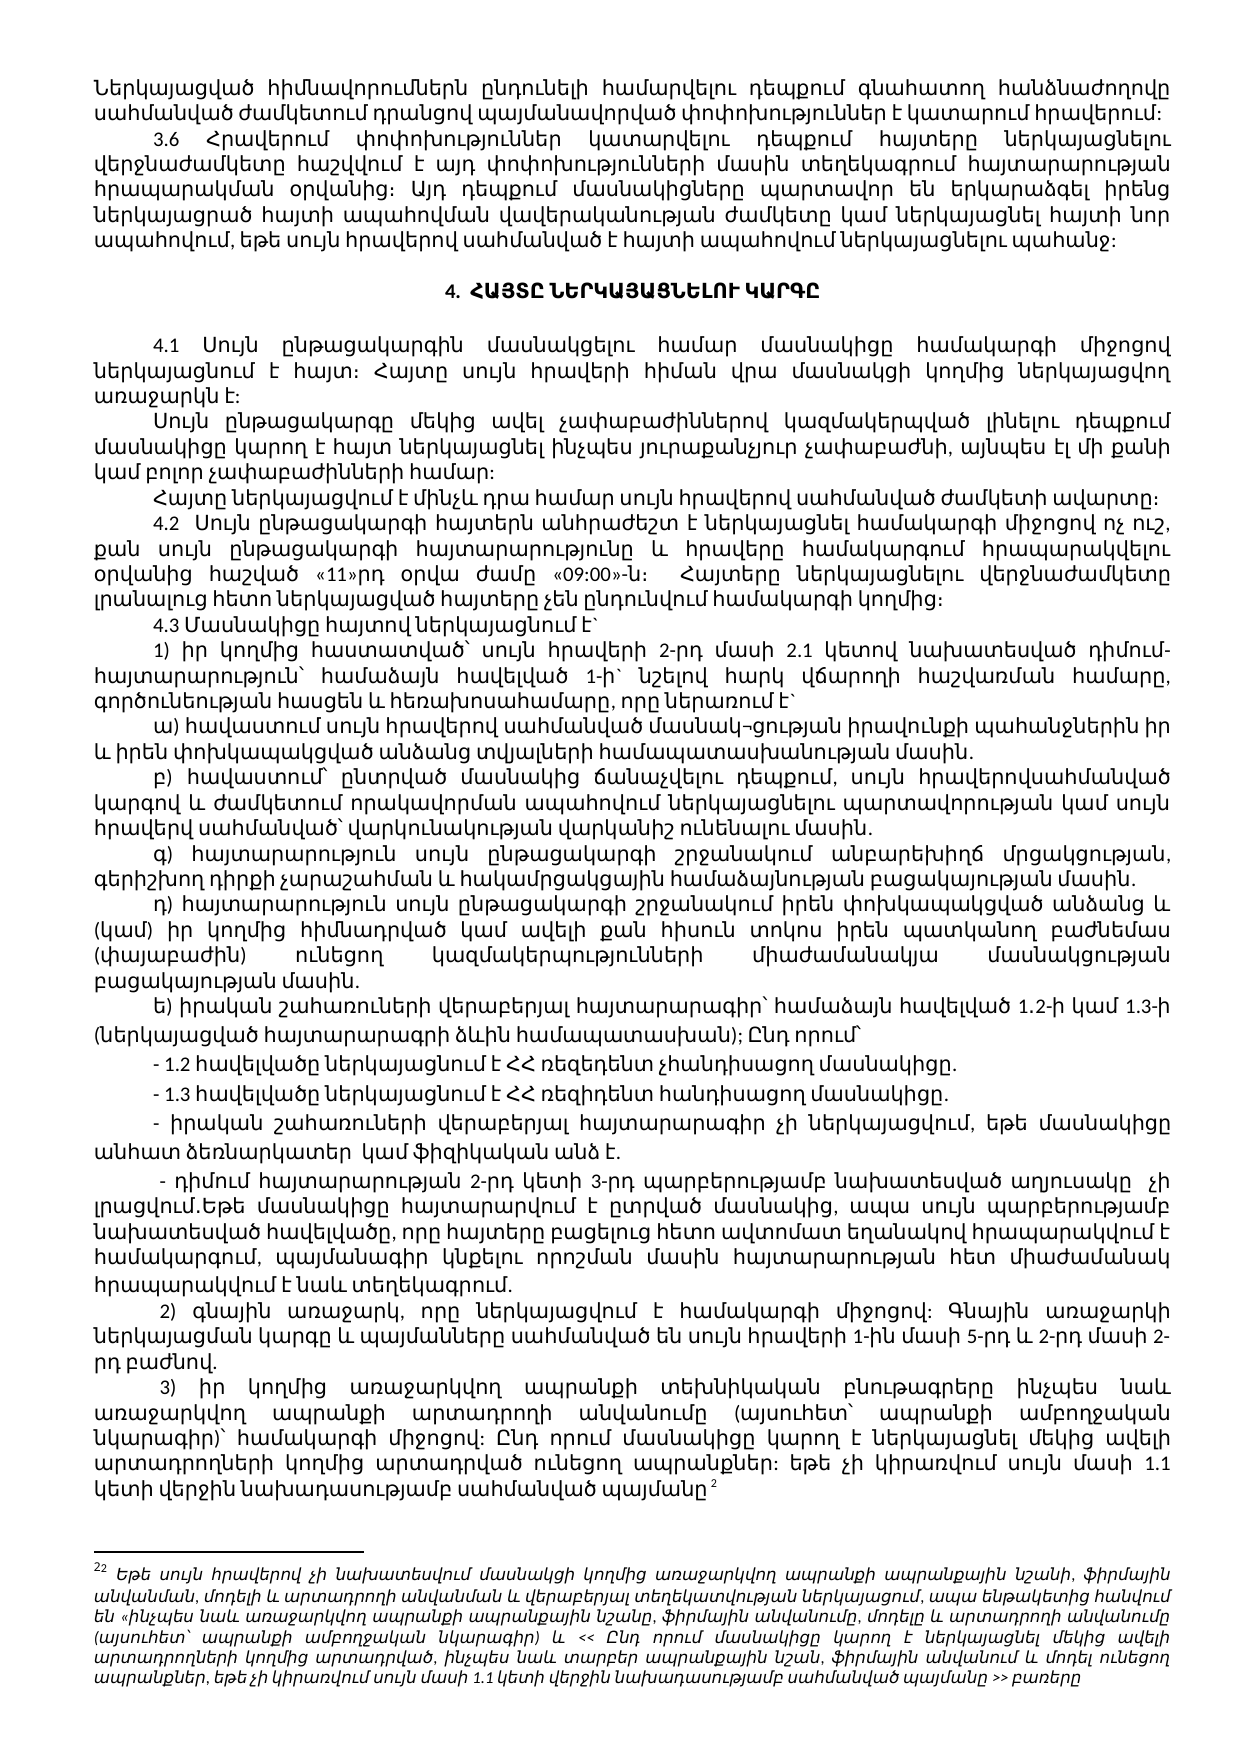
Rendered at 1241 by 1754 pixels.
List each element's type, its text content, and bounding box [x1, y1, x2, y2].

text ա) հավաստում սույն հրավերով սահմանված մասնակ¬ցության իրավունքի պահանջներին իր և իրեն փոխկապակցված անձանց տվյալների համապատասխանության մասին. [94, 714, 1171, 764]
text 4.1 Սույն ընթացակարգին մասնակցելու համար մասնակիցը համակարգի միջոցով ներկայացնում է հայտ։ Հայտը սույն հրավերի հիման վրա մասնակցի կողմից ներկայացվող առաջարկն է: [94, 332, 1171, 409]
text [94, 75, 1171, 126]
text 3.6 Հրավերում փոփոխություններ կատարվելու դեպքում հայտերը ներկայացնելու վերջնաժամկետը հաշվվում է այդ փոփոխությունների մասին տեղեկագրում հայտարարության հրապարակման օրվանից։ Այդ դեպքում մասնակիցները պարտավոր են երկարաձգել իրենց ներկայացրած հայտի ապահովման վավերականության ժամկետը կամ ներկայացնել հայտի նոր ապահովում, եթե սույն հրավերով սահմանված է հայտի ապահովում ներկայացնելու պահանջ: [94, 126, 1171, 253]
text 3) իր կողմից առաջարկվող ապրանքի տեխնիկական բնութագրերը ինչպես նաև առաջարկվող ապրանքի արտադրողի անվանումը (այսուհետ՝ ապրանքի ամբողջական նկարագիր)՝ համակարգի միջոցով: Ընդ որում մասնակիցը կարող է ներկայացնել մեկից ավելի արտադրողների կողմից արտադրված ունեցող ապրանքներ: եթե չի կիրառվում սույն մասի 1.1 կետի վերջին նախադասությամբ սահմանված պայմանը 2 [94, 1374, 1171, 1501]
text 4. ՀԱՅՏԸ ՆԵՐԿԱՅԱՑՆԵԼՈՒ ԿԱՐԳԸ [94, 278, 1171, 304]
text գ) հայտարարություն սույն ընթացակարգի շրջանակում անբարեխիղճ մրցակցության, գերիշխող դիրքի չարաշահման և հակամրցակցային համաձայնության բացակայության մասին. [94, 841, 1171, 892]
text Հայտը ներկայացվում է մինչև դրա համար սույն հրավերով սահմանված ժամկետի ավարտը։ [94, 485, 1171, 510]
text - դիմում հայտարարության 2-րդ կետի 3-րդ պարբերությամբ նախատեսված աղյուսակը չի լրացվում․Եթե մասնակիցը հայտարարվում է ըտրված մասնակից, ապա սույն պարբերությամբ նախատեսված հավելվածը, որը հայտերը բացելուց հետո ավտոմատ եղանակով հրապարակվում է համակարգում, պայմանագիր կնքելու որոշման մասին հայտարարության հետ միաժամանակ հրապարակվում է նաև տեղեկագրում. [94, 1168, 1171, 1298]
text 2) գնային առաջարկ, որը ներկայացվում է համակարգի միջոցով: Գնային առաջարկի ներկայացման կարգը և պայմանները սահմանված են սույն հրավերի 1-ին մասի 5-րդ և 2-րդ մասի 2-րդ բաժնով. [94, 1298, 1171, 1374]
text - 1.2 հավելվածը ներկայացնում է ՀՀ ռեզեդենտ չհանդիսացող մասնակիցը. [94, 1052, 1171, 1077]
text 4.3 Մասնակիցը հայտով ներկայացնում է` [94, 612, 1171, 637]
text - իրական շահառուների վերաբերյալ հայտարարագիր չի ներկայացվում, եթե մասնակիցը անհատ ձեռնարկատեր կամ ֆիզիկական անձ է. [94, 1110, 1171, 1164]
text - 1.3 հավելվածը ներկայացնում է ՀՀ ռեզիդենտ հանդիսացող մասնակիցը. [94, 1081, 1171, 1106]
text դ) հայտարարություն սույն ընթացակարգի շրջանակում իրեն փոխկապակցված անձանց և (կամ) իր կողմից հիմնադրված կամ ավելի քան հիսուն տոկոս իրեն պատկանող բաժնեմաս (փայաբաժին) ունեցող կազմակերպությունների միաժամանակյա մասնակցության բացակայության մասին. [94, 892, 1171, 993]
text 4.2 Սույն ընթացակարգի հայտերն անհրաժեշտ է ներկայացնել համակարգի միջոցով ոչ ուշ, քան սույն ընթացակարգի հայտարարությունը և հրավերը համակարգում հրապարակվելու օրվանից հաշված «11»րդ օրվա ժամը «09:00»-ն։ Հայտերը ներկայացնելու վերջնաժամկետը լրանալուց հետո ներկայացված հայտերը չեն ընդունվում համակարգի կողմից։ [94, 510, 1171, 612]
text Սույն ընթացակարգը մեկից ավել չափաբաժիններով կազմակերպված լինելու դեպքում մասնակիցը կարող է հայտ ներկայացնել ինչպես յուրաքանչյուր չափաբաժնի, այնպես էլ մի քանի կամ բոլոր չափաբաժինների համար: [94, 409, 1171, 485]
text բ) հավաստում՝ ընտրված մասնակից ճանաչվելու դեպքում, սույն հրավերովսահմանված կարգով և ժամկետում որակավորման ապահովում ներկայացնելու պարտավորության կամ սույն հրավերվ սահմանված՝ վարկունակության վարկանիշ ունենալու մասին. [94, 764, 1171, 841]
text ե) իրական շահառուների վերաբերյալ հայտարարագիր՝ համաձայն հավելված 1․2-ի կամ 1.3-ի (ներկայացված հայտարարագրի ձևին համապատասխան); Ընդ որում՝ [94, 993, 1171, 1048]
text 1) իր կողմից հաստատված՝ սույն հրավերի 2-րդ մասի 2.1 կետով նախատեսված դիմում-հայտարարություն՝ համաձայն հավելված 1-ի` նշելով հարկ վճարողի հաշվառման համարը, գործունեության հասցեն և հեռախոսահամարը, որը ներառում է` [94, 637, 1171, 714]
